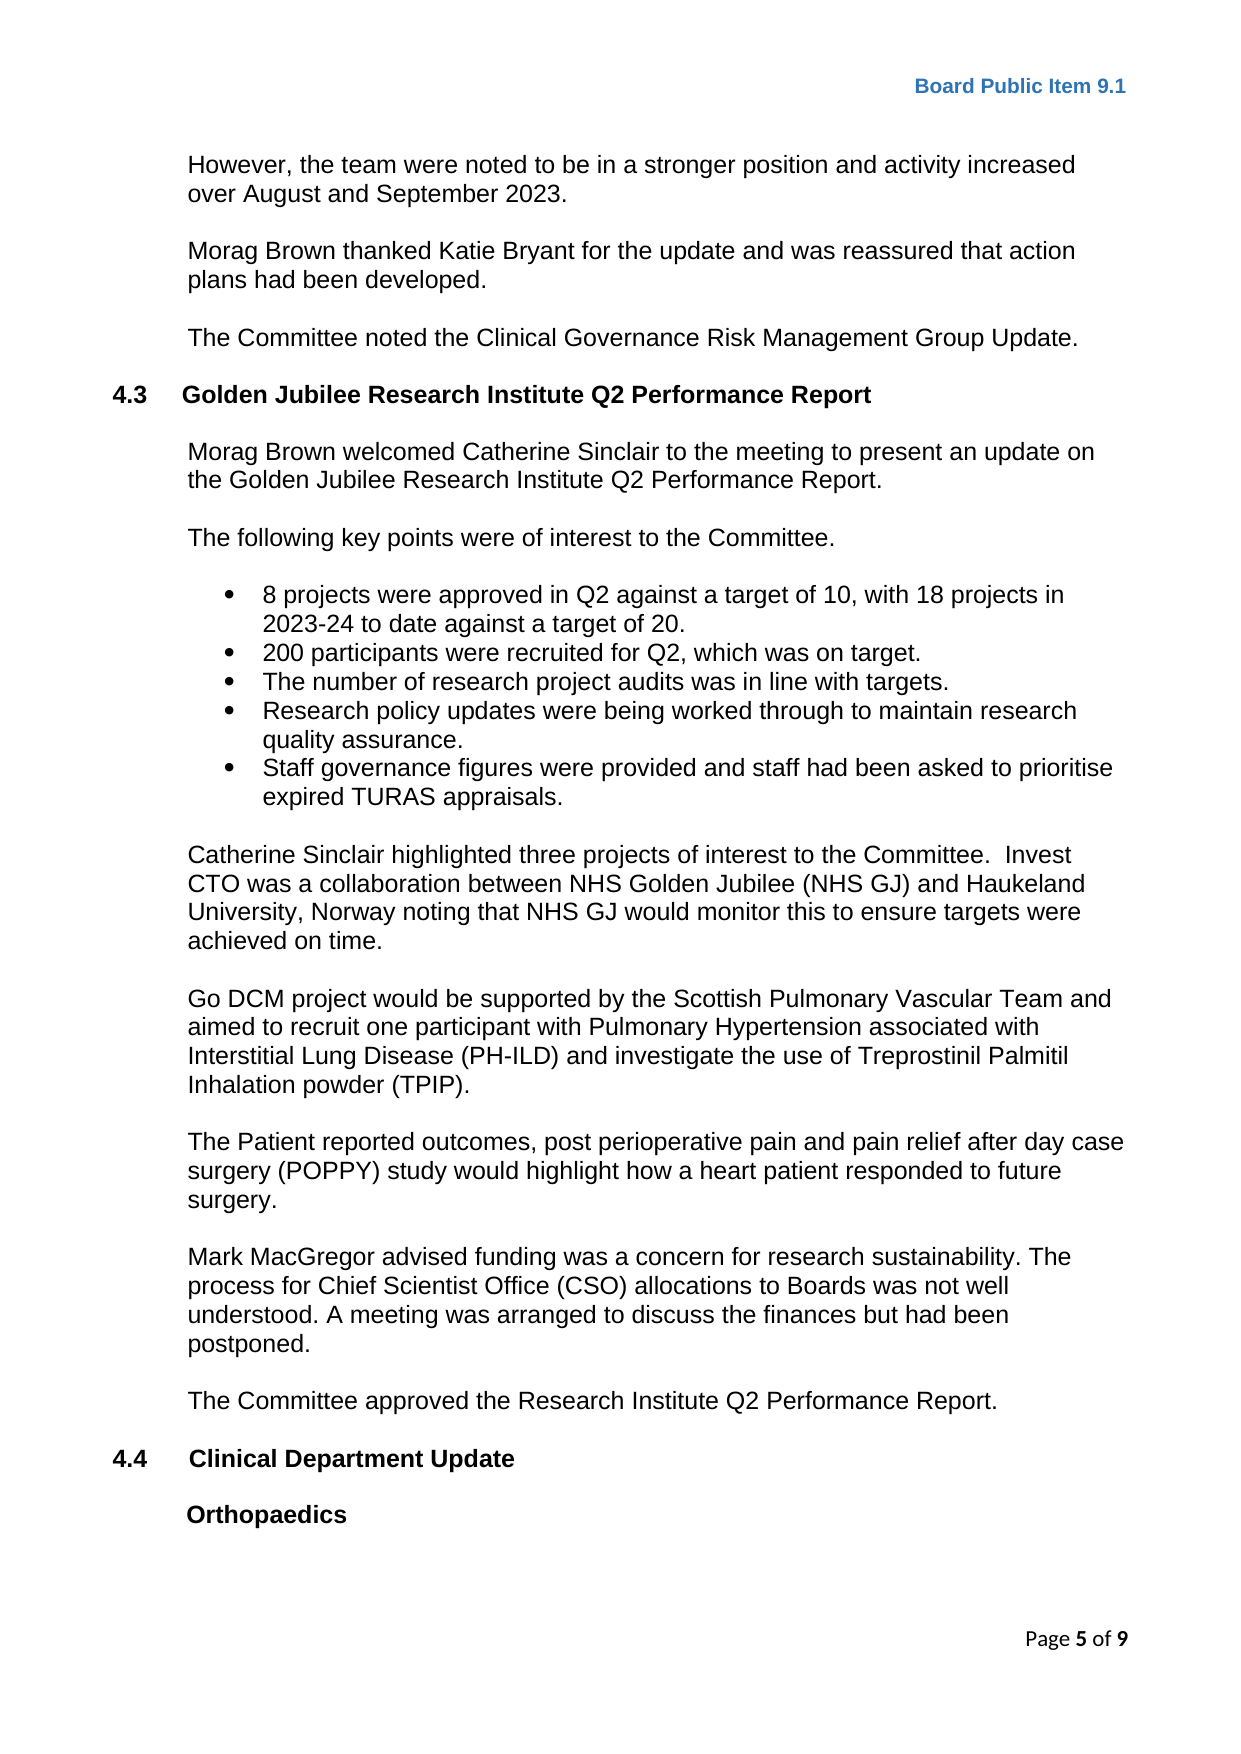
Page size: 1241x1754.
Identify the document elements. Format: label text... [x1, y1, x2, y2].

text 4.4 Clinical Department Update [112, 1443, 1128, 1472]
text The Committee noted the Clinical Governance Risk Management Group Update. [187, 322, 1128, 351]
text Catherine Sinclair highlighted three projects of interest to the Committee. Invest CTO was a collaboration between NHS Golden Jubilee (NHS GJ) and Haukeland University, Norway noting that NHS GJ would monitor this to ensure targets were achieved on time. [187, 840, 1128, 955]
list Morag Brown thanked Katie Bryant for the update and was reassured that action plans had been developed. [187, 236, 1128, 294]
text 4.3 Golden Jubilee Research Institute Q2 Performance Report [112, 380, 1128, 409]
text The Committee approved the Research Institute Q2 Performance Report. [187, 1386, 1128, 1415]
list The number of research project audits was in line with targets. [225, 667, 1128, 696]
list 8 projects were approved in Q2 against a target of 10, with 18 projects in 2023-24 to date against a target of 20. [225, 581, 1128, 638]
list Staff governance figures were provided and staff had been asked to prioritise expired TURAS appraisals. [225, 753, 1128, 811]
text The following key points were of interest to the Committee. [112, 523, 1128, 552]
text Mark MacGregor advised funding was a concern for research sustainability. The process for Chief Scientist Office (CSO) allocations to Boards was not well understood. A meeting was arranged to discuss the finances but had been postponed. [187, 1242, 1128, 1357]
text Go DCM project would be supported by the Scottish Pulmonary Vascular Team and aimed to recruit one participant with Pulmonary Hypertension associated with Interstitial Lung Disease (PH-ILD) and investigate the use of Treprostinil Palmitil Inhalation powder (TPIP). [187, 983, 1128, 1098]
text Orthopaedics [112, 1500, 1128, 1529]
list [187, 150, 1128, 207]
list Research policy updates were being worked through to maintain research quality assurance. [225, 696, 1128, 753]
text Morag Brown welcomed Catherine Sinclair to the meeting to present an update on the Golden Jubilee Research Institute Q2 Performance Report. [112, 437, 1128, 494]
list 200 participants were recruited for Q2, which was on target. [225, 638, 1128, 667]
text The Patient reported outcomes, post perioperative pain and pain relief after day case surgery (POPPY) study would highlight how a heart patient responded to future surgery. [187, 1127, 1128, 1213]
